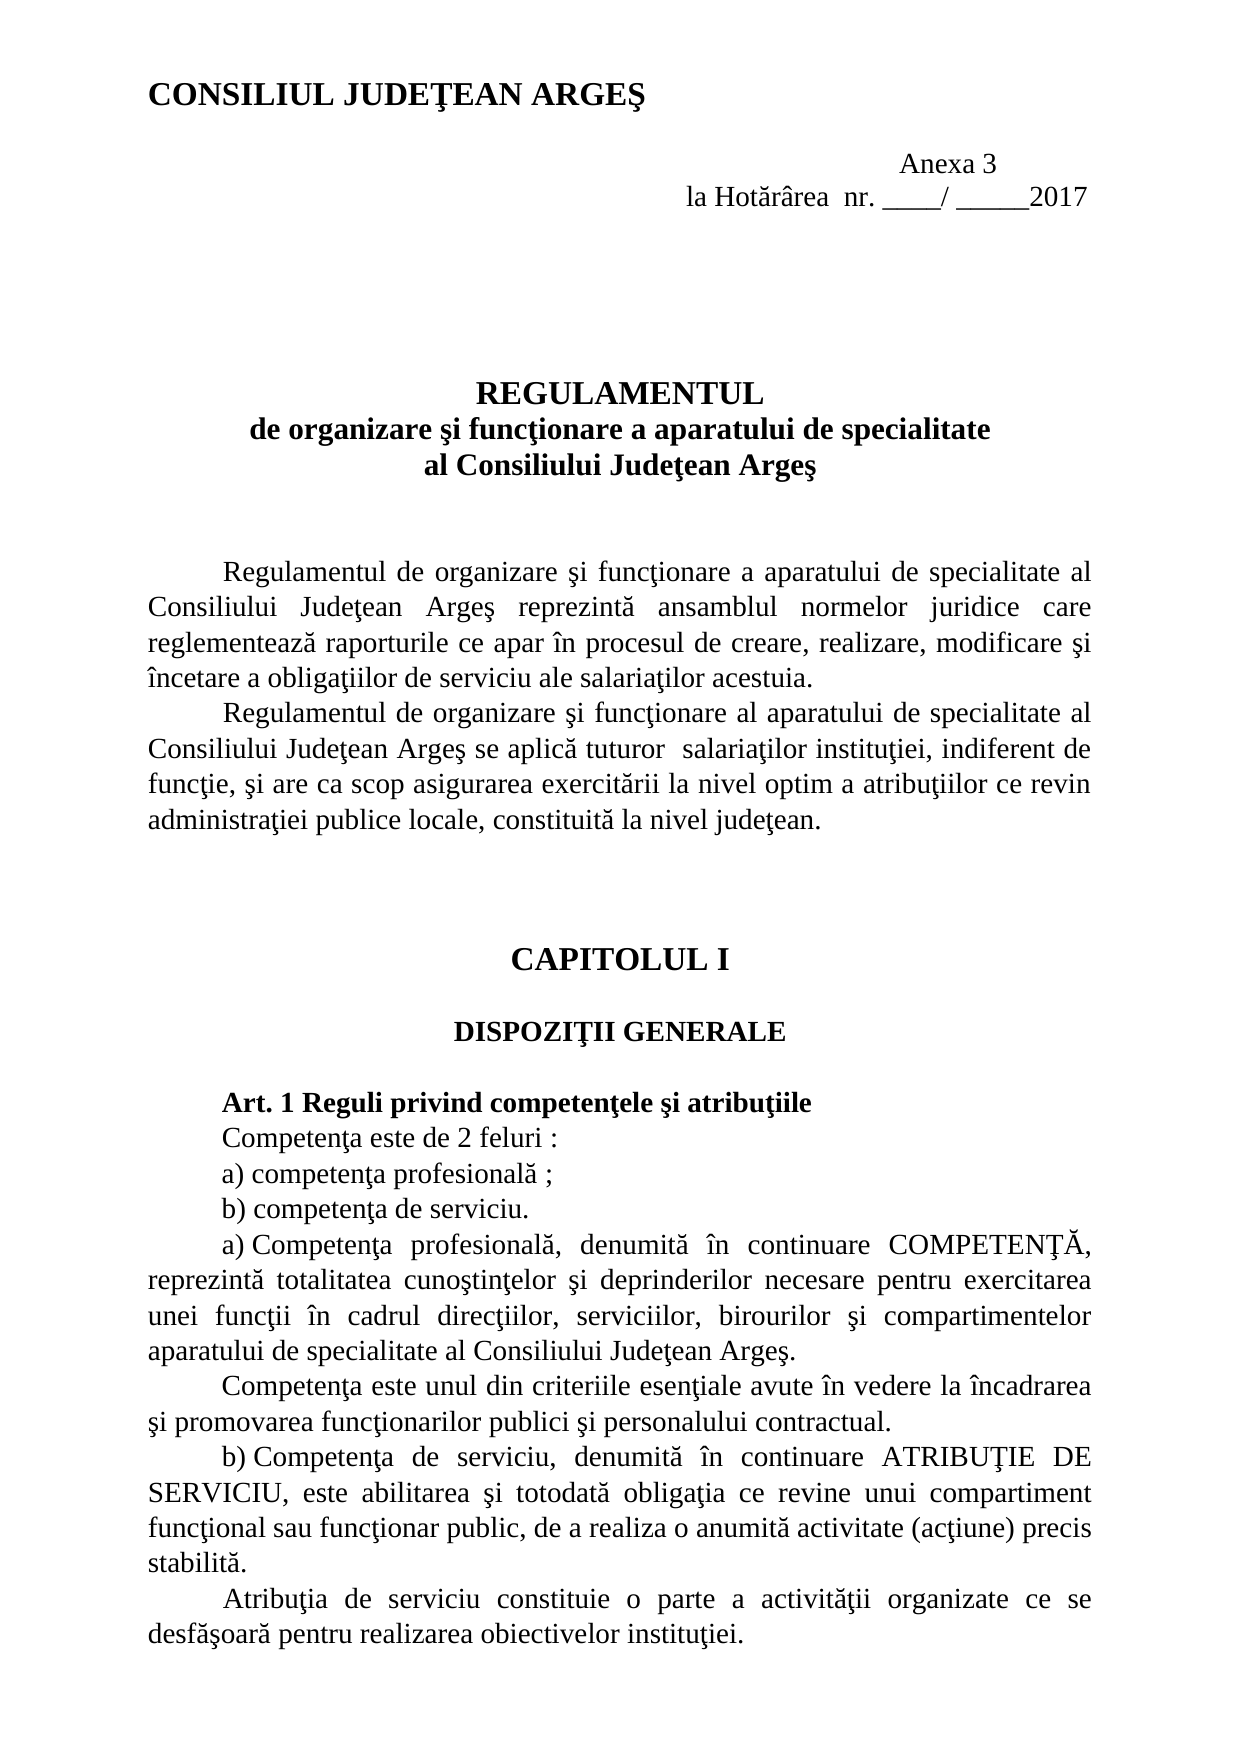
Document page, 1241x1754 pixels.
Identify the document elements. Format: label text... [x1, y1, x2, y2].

text Regulamentul de organizare şi funcţionare al aparatului de specialitate al Consiliului Judeţean Argeş se aplică tuturor salariaţilor instituţiei, indiferent de funcţie, şi are ca scop asigurarea exercitării la nivel optim a atribuţiilor ce revin administraţiei publice locale, constituită la nivel judeţean. [148, 694, 1092, 836]
text Atribuţia de serviciu constituie o parte a activităţii organizate ce se desfăşoară pentru realizarea obiectivelor instituţiei. [148, 1580, 1092, 1651]
text Competenţa este unul din criteriile esenţiale avute în vedere la încadrarea şi promovarea funcţionarilor publici şi personalului contractual. [148, 1367, 1092, 1438]
text Competenţa este de 2 feluri : [148, 1119, 1092, 1155]
text REGULAMENTUL [148, 376, 1092, 411]
text CAPITOLUL I [148, 942, 1092, 978]
text b) competenţa de serviciu. [148, 1190, 1092, 1226]
text a) Competenţa profesională, denumită în continuare COMPETENŢĂ, reprezintă totalitatea cunoştinţelor şi deprinderilor necesare pentru exercitarea unei funcţii în cadrul direcţiilor, serviciilor, birourilor şi compartimentelor aparatului de specialitate al Consiliului Judeţean Argeş. [148, 1226, 1092, 1367]
text Anexa 3 [738, 146, 1092, 179]
text DISPOZIŢII GENERALE [148, 1013, 1092, 1049]
text Regulamentul de organizare şi funcţionare a aparatului de specialitate al Consiliului Judeţean Argeş reprezintă ansamblul normelor juridice care reglementează raporturile ce apar în procesul de creare, realizare, modificare şi încetare a obligaţiilor de serviciu ale salariaţilor acestuia. [148, 553, 1092, 694]
text b) Competenţa de serviciu, denumită în continuare ATRIBUŢIE DE SERVICIU, este abilitarea şi totodată obligaţia ce revine unui compartiment funcţional sau funcţionar public, de a realiza o anumită activitate (acţiune) precis stabilită. [148, 1438, 1092, 1580]
text la Hotărârea nr. ____/ _____2017 [590, 179, 1092, 213]
text CONSILIUL JUDEŢEAN ARGEŞ [148, 74, 1092, 112]
text a) competenţa profesională ; [148, 1155, 1092, 1190]
text de organizare şi funcţionare a aparatului de specialitate [148, 411, 1092, 447]
text Art. 1 Reguli privind competenţele şi atribuţiile [148, 1084, 1092, 1119]
text al Consiliului Judeţean Argeş [148, 447, 1092, 482]
